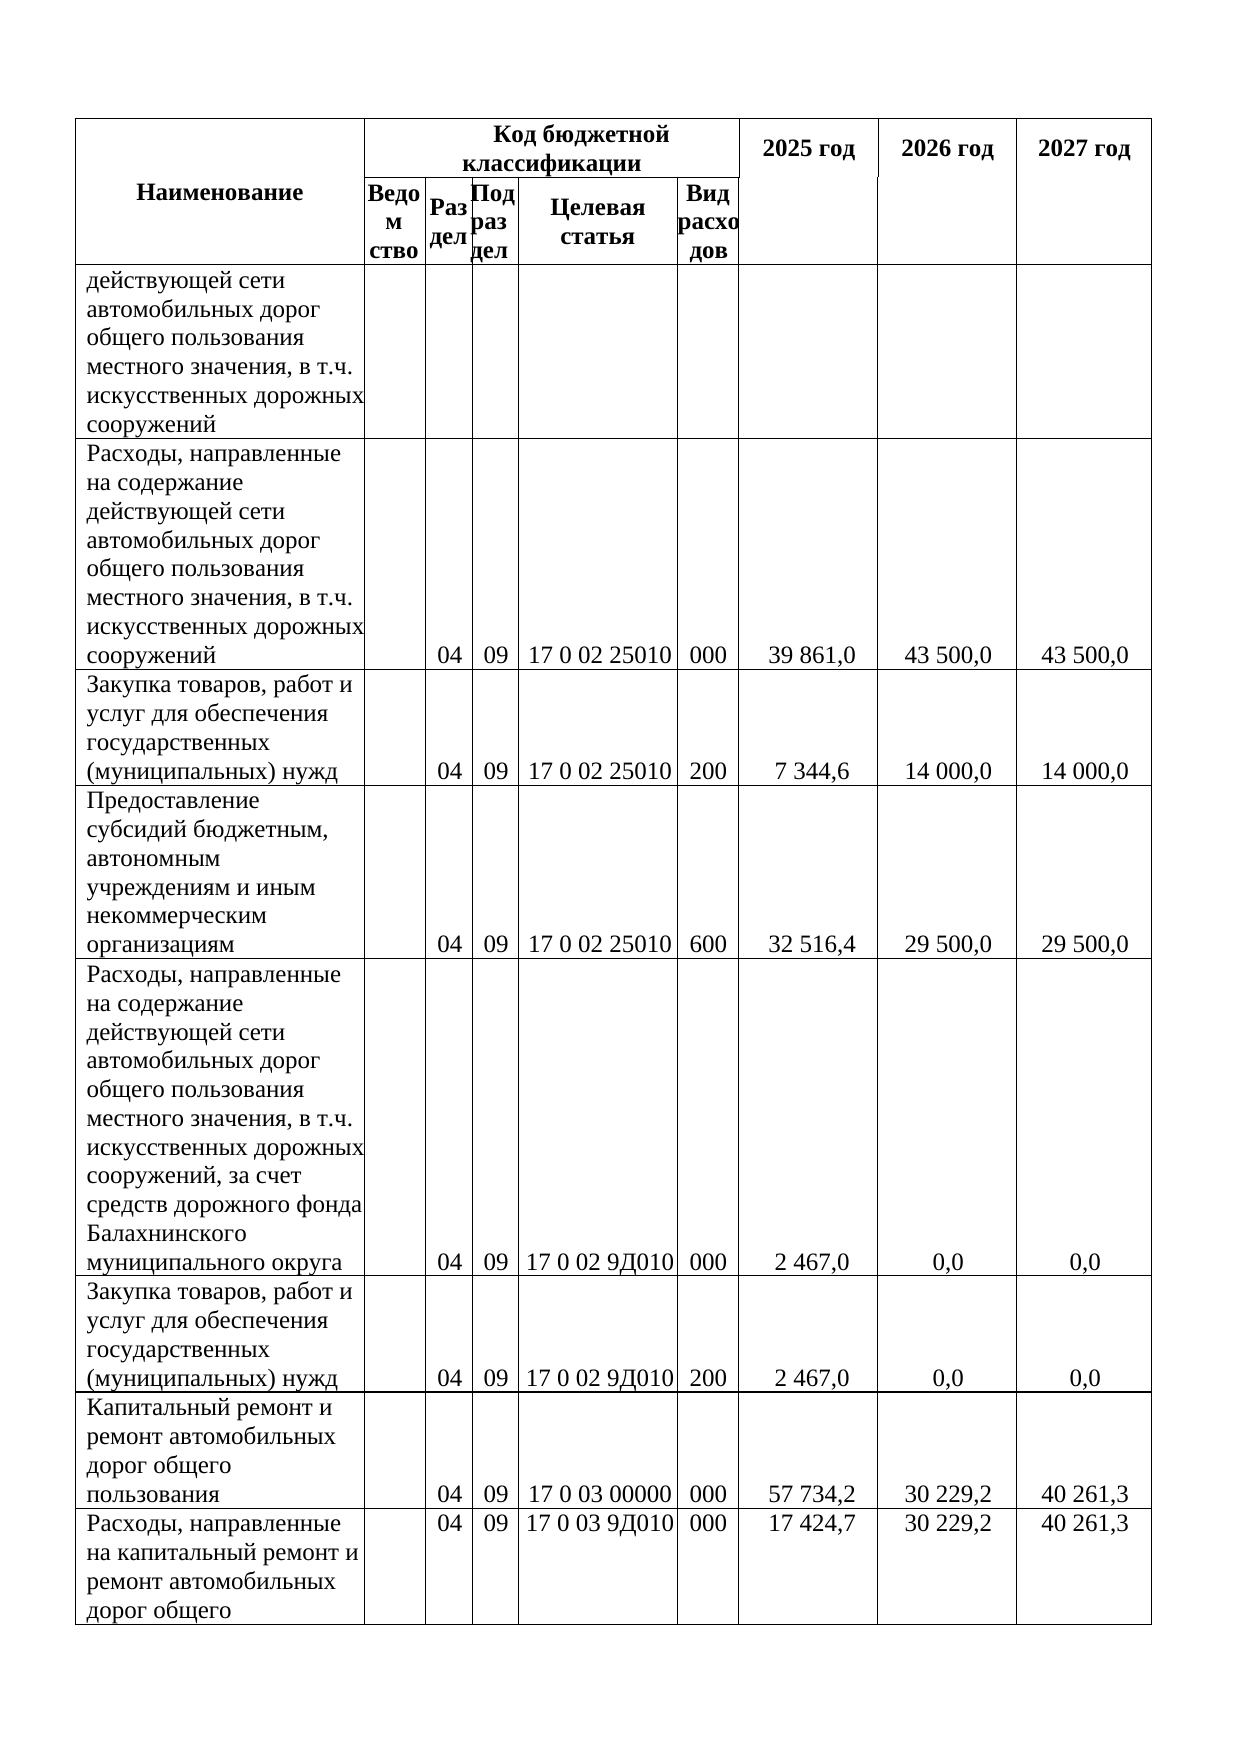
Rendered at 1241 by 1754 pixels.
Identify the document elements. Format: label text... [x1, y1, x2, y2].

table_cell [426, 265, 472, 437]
table_header Наименование [76, 119, 364, 264]
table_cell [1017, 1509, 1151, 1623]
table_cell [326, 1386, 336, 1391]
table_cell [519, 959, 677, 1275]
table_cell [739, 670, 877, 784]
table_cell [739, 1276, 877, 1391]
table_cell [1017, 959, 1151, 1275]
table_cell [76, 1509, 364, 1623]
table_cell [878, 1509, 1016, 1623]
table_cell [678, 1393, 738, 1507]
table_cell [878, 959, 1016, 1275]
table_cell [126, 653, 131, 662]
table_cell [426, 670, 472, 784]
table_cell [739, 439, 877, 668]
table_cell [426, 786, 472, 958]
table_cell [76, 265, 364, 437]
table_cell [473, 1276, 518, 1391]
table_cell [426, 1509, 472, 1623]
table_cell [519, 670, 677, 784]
table_header 2025 год [740, 119, 878, 177]
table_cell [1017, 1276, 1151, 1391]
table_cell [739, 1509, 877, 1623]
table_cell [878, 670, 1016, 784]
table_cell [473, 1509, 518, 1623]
table_cell [878, 177, 1016, 264]
table_header 2026 год [879, 119, 1016, 177]
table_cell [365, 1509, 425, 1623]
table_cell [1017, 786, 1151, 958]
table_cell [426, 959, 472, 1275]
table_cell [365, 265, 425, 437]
table_cell Вид расходов [678, 178, 738, 264]
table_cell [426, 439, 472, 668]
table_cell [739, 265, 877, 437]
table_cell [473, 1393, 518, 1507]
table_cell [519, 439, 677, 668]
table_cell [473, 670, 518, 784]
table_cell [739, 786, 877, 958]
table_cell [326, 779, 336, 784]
table_cell [739, 177, 877, 264]
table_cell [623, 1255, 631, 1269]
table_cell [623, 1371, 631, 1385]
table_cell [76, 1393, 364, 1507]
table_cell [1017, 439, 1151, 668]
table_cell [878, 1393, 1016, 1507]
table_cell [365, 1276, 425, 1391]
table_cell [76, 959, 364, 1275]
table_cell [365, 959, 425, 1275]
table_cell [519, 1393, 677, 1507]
table_header Код бюджетной классификации [365, 119, 739, 177]
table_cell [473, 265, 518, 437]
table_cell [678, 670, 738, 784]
table_cell [1017, 177, 1151, 264]
table_cell Ведом ство [365, 178, 425, 264]
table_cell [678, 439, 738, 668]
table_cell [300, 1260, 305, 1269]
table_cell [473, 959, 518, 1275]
table_cell Раз дел [426, 178, 472, 264]
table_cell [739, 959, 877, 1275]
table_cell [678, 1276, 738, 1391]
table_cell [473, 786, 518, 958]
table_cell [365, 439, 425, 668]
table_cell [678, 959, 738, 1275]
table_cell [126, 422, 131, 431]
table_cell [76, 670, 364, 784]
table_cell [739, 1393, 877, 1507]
table_cell Целевая статья [519, 178, 677, 264]
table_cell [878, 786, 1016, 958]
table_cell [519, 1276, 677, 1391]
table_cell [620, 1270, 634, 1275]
table_cell Под раз дел [473, 178, 518, 264]
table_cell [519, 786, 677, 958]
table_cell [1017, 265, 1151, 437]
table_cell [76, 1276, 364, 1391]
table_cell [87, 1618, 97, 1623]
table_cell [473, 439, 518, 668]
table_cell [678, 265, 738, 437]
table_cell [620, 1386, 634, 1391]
table_header 2027 год [1017, 119, 1151, 177]
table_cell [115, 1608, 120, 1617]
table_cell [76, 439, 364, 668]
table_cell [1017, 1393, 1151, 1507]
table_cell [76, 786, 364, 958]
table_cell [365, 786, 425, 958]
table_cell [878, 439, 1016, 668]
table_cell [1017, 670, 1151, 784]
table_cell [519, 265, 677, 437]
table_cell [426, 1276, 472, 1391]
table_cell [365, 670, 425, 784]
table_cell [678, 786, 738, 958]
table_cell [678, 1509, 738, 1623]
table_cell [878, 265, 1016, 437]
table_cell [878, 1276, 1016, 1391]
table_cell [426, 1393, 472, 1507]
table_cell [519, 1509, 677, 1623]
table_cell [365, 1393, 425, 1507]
